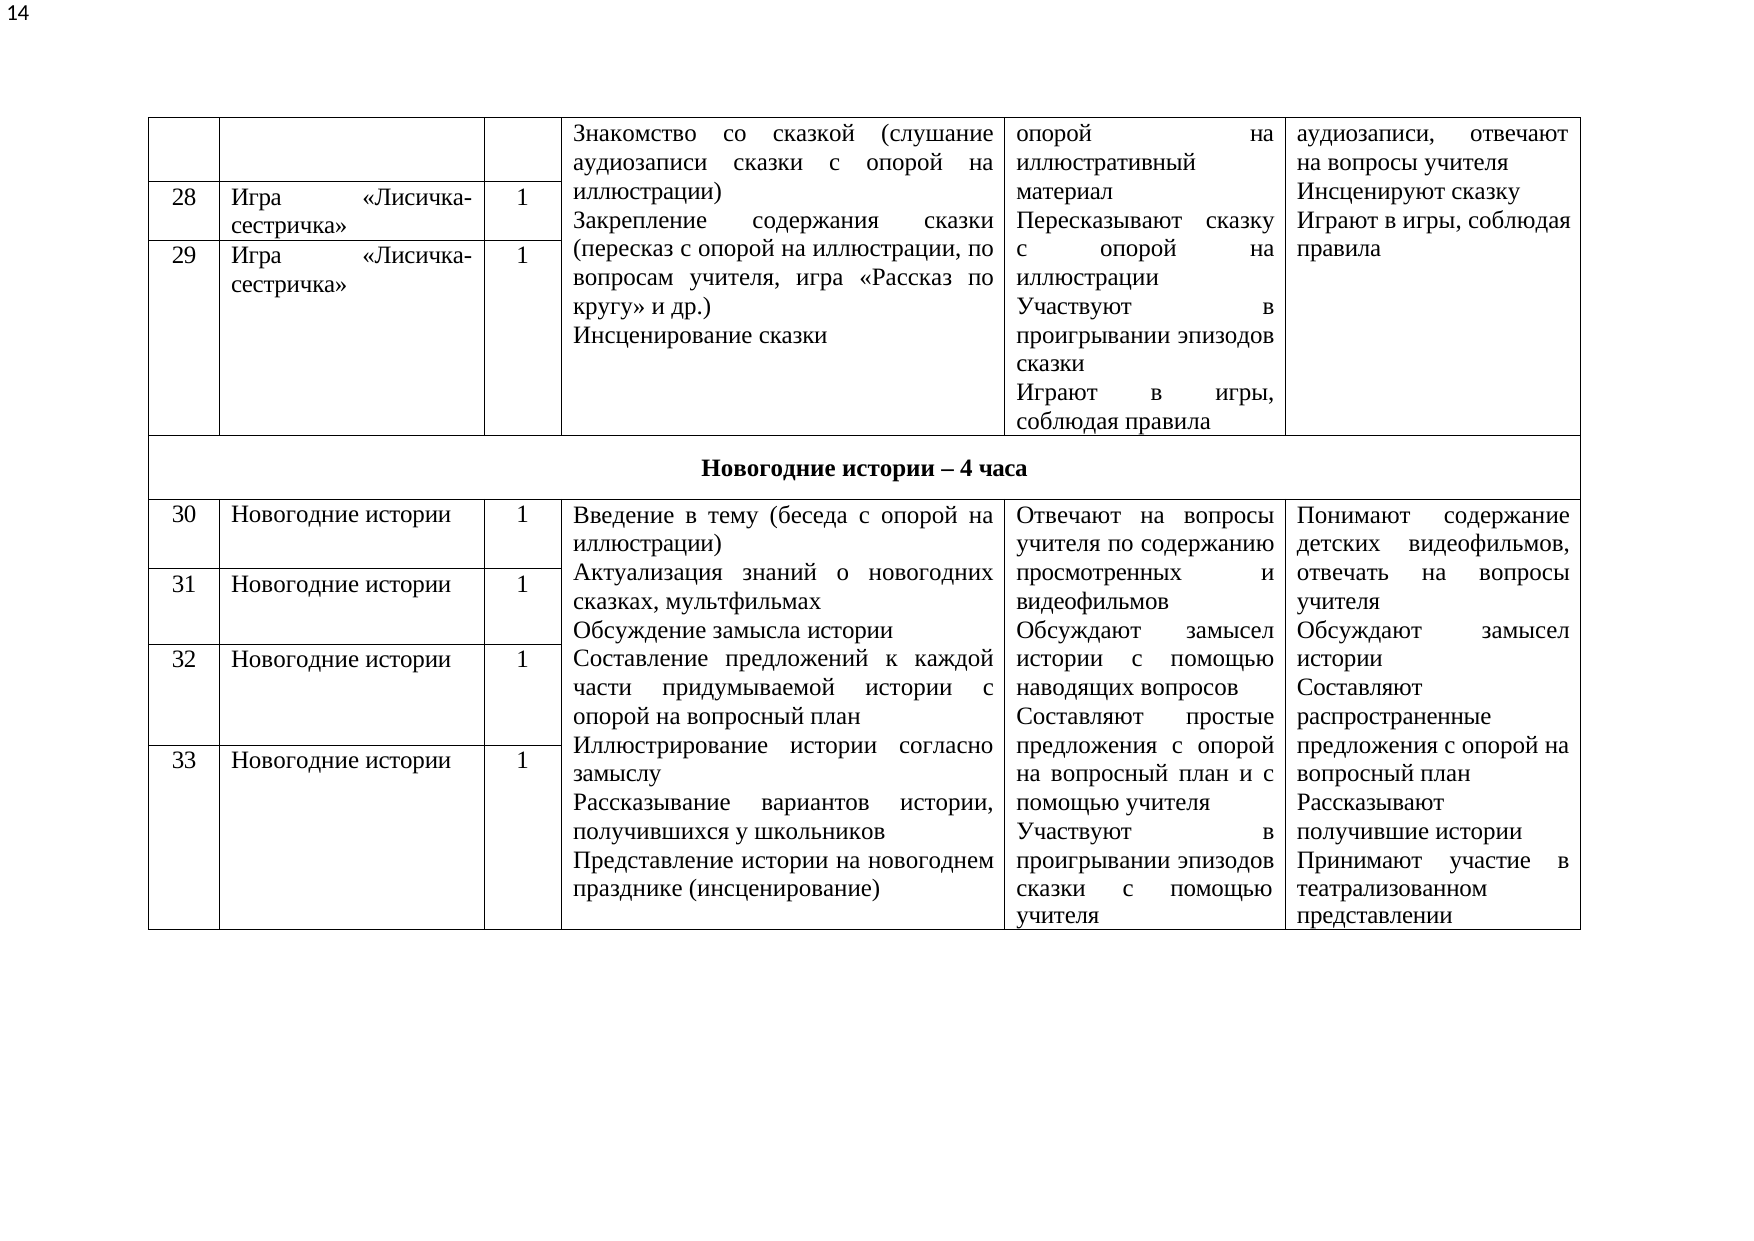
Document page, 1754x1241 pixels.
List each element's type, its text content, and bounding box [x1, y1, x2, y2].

table_cell 29 [149, 241, 219, 435]
table_cell Игра «Лисичка- сестричка» [220, 241, 484, 435]
table_cell Новогодние истории [220, 746, 484, 929]
table_cell 28 [149, 182, 219, 239]
table_cell Новогодние истории [220, 645, 484, 744]
table_cell 30 [149, 500, 219, 568]
table_cell 1 [485, 569, 561, 644]
table_header [220, 118, 484, 181]
table_cell Новогодние истории – 4 часа [149, 436, 1580, 499]
table_cell 32 [149, 645, 219, 744]
table_cell 1 [485, 746, 561, 929]
table_cell 1 [485, 182, 561, 239]
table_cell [220, 182, 484, 239]
table_header [485, 118, 561, 181]
table_cell 31 [149, 569, 219, 644]
table_cell 1 [485, 645, 561, 744]
table_cell Введение в тему (беседа с опорой на иллюстрации) Актуализация знаний о новогодних сказках, мультфильмах Обсуждение замысла истории Составление предложений к каждой части придумываемой истории с опорой на вопросный план Иллюстрирование истории согласно замыслу Рассказывание вариантов истории, получившихся у школьников Представление истории на новогоднем празднике (инсценирование) [562, 500, 1004, 929]
table_header [149, 118, 219, 181]
table_cell Понимают содержание детских видеофильмов, отвечать на вопросы учителя Обсуждают замысел истории Составляют распространенные предложения с опорой на вопросный план Рассказывают получившие истории Принимают участие в театрализованном представлении [1286, 500, 1580, 929]
table_cell Отвечают на вопросы учителя по содержанию просмотренных и видеофильмов Обсуждают замысел истории с помощью наводящих вопросов Составляют простые предложения с опорой на вопросный план и с помощью учителя Участвуют в проигрывании эпизодов сказки с помощью учителя [1005, 500, 1285, 929]
table_cell 1 [485, 500, 561, 568]
table_cell 33 [149, 746, 219, 929]
table_cell Новогодние истории [220, 569, 484, 644]
table_header аудиозаписи, отвечают на вопросы учителя Инсценируют сказку Играют в игры, соблюдая правила [1286, 118, 1580, 435]
table_header опорой на иллюстративный материал Пересказывают сказку с опорой на иллюстрации Участвуют в проигрывании эпизодов сказки Играют в игры, соблюдая правила [1005, 118, 1285, 435]
table_header Знакомство со сказкой (слушание аудиозаписи сказки с опорой на иллюстрации) Закрепление содержания сказки (пересказ с опорой на иллюстрации, по вопросам учителя, игра «Рассказ по кругу» и др.) Инсценирование сказки [562, 118, 1004, 435]
table_cell Новогодние истории [220, 500, 484, 568]
table_cell 1 [485, 241, 561, 435]
